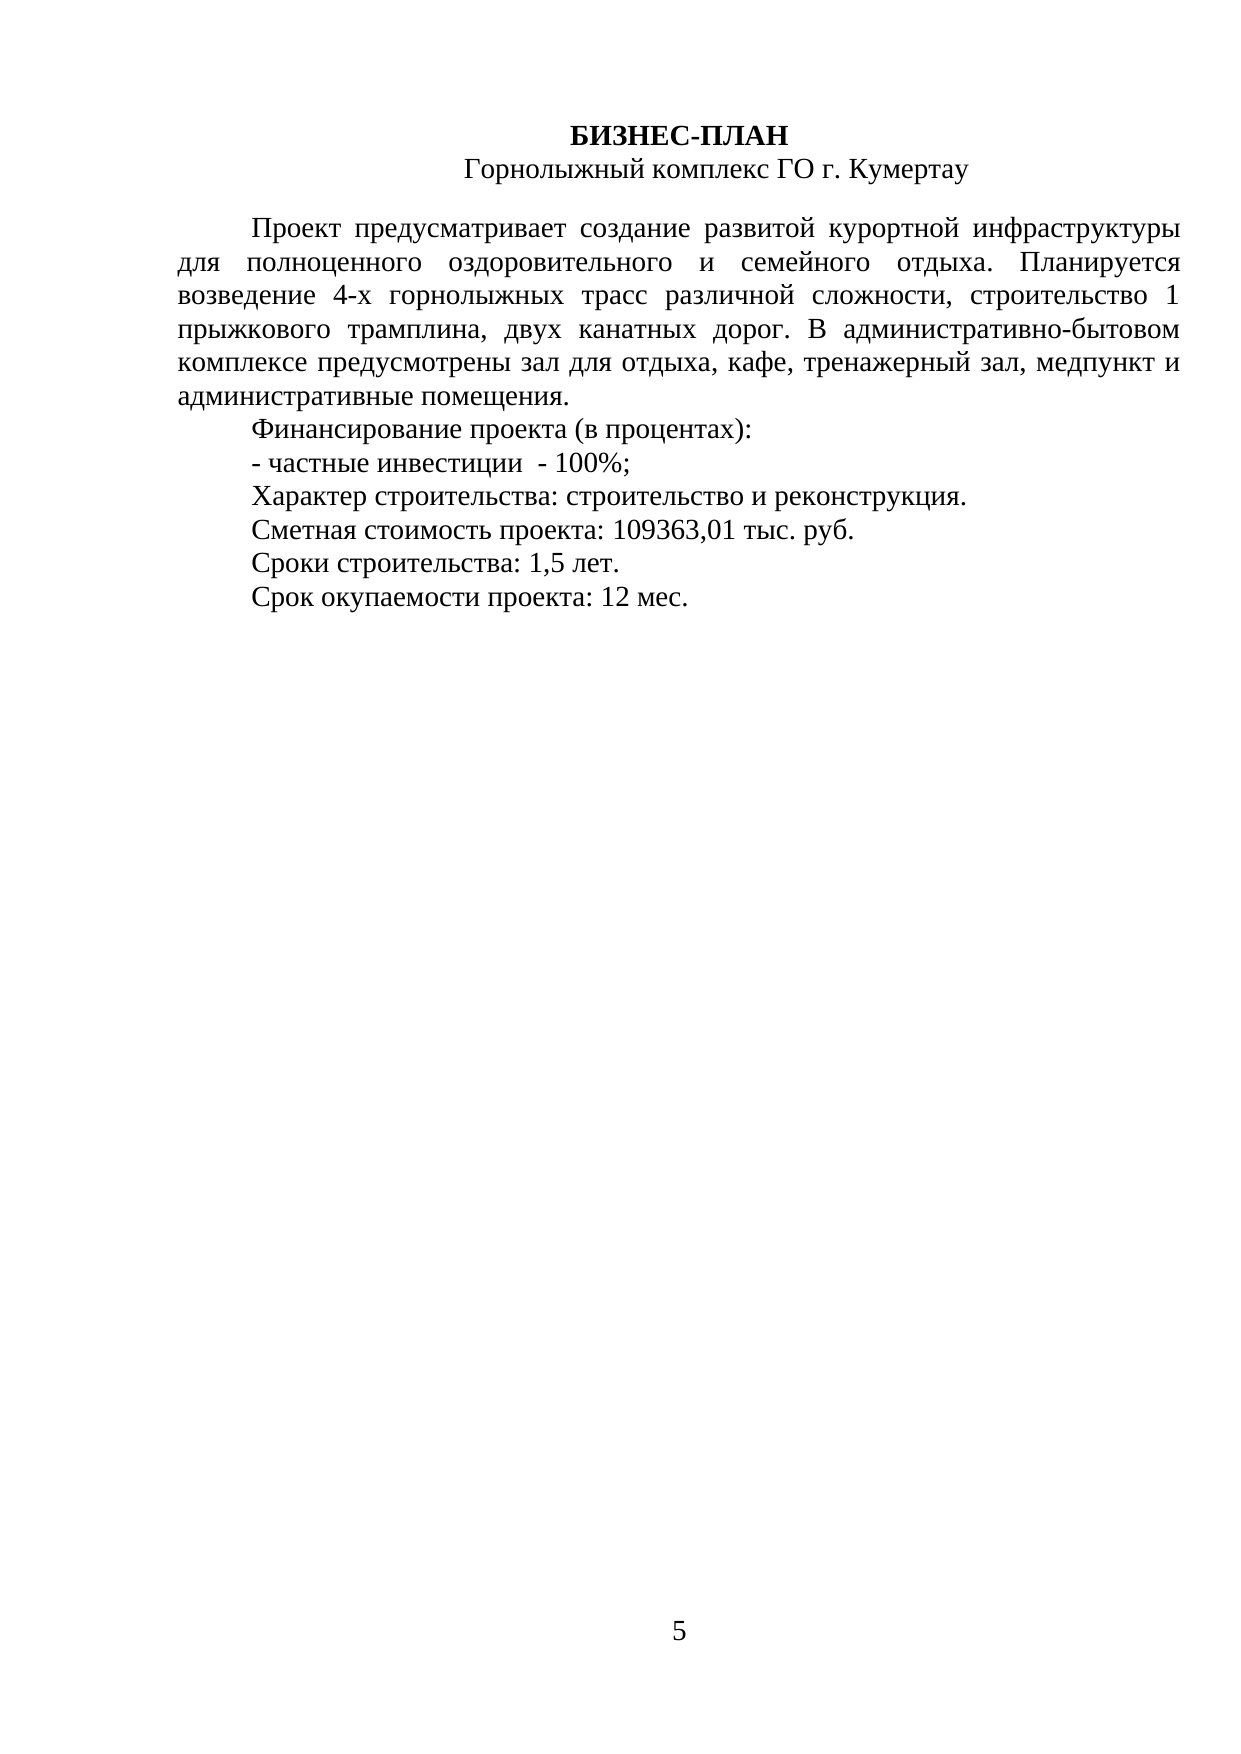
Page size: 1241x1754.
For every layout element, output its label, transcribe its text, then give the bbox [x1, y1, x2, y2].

text Горнолыжный комплекс ГО г. Кумертау [177, 152, 1181, 185]
text Характер строительства: строительство и реконструкция. [177, 478, 1181, 512]
text Финансирование проекта (в процентах): [177, 411, 1181, 445]
text - частные инвестиции - 100%; [177, 445, 1181, 478]
text БИЗНЕС-ПЛАН [177, 118, 1181, 152]
text Срок окупаемости проекта: 12 мес. [177, 579, 1181, 613]
text Проект предусматривает создание развитой курортной инфраструктуры для полноценного оздоровительного и семейного отдыха. Планируется возведение 4-х горнолыжных трасс различной сложности, строительство 1 прыжкового трамплина, двух канатных дорог. В административно-бытовом комплексе предусмотрены зал для отдыха, кафе, тренажерный зал, медпункт и административные помещения. [177, 210, 1181, 411]
text Сроки строительства: 1,5 лет. [177, 546, 1181, 579]
text Сметная стоимость проекта: 109363,01 тыс. руб. [177, 512, 1181, 546]
